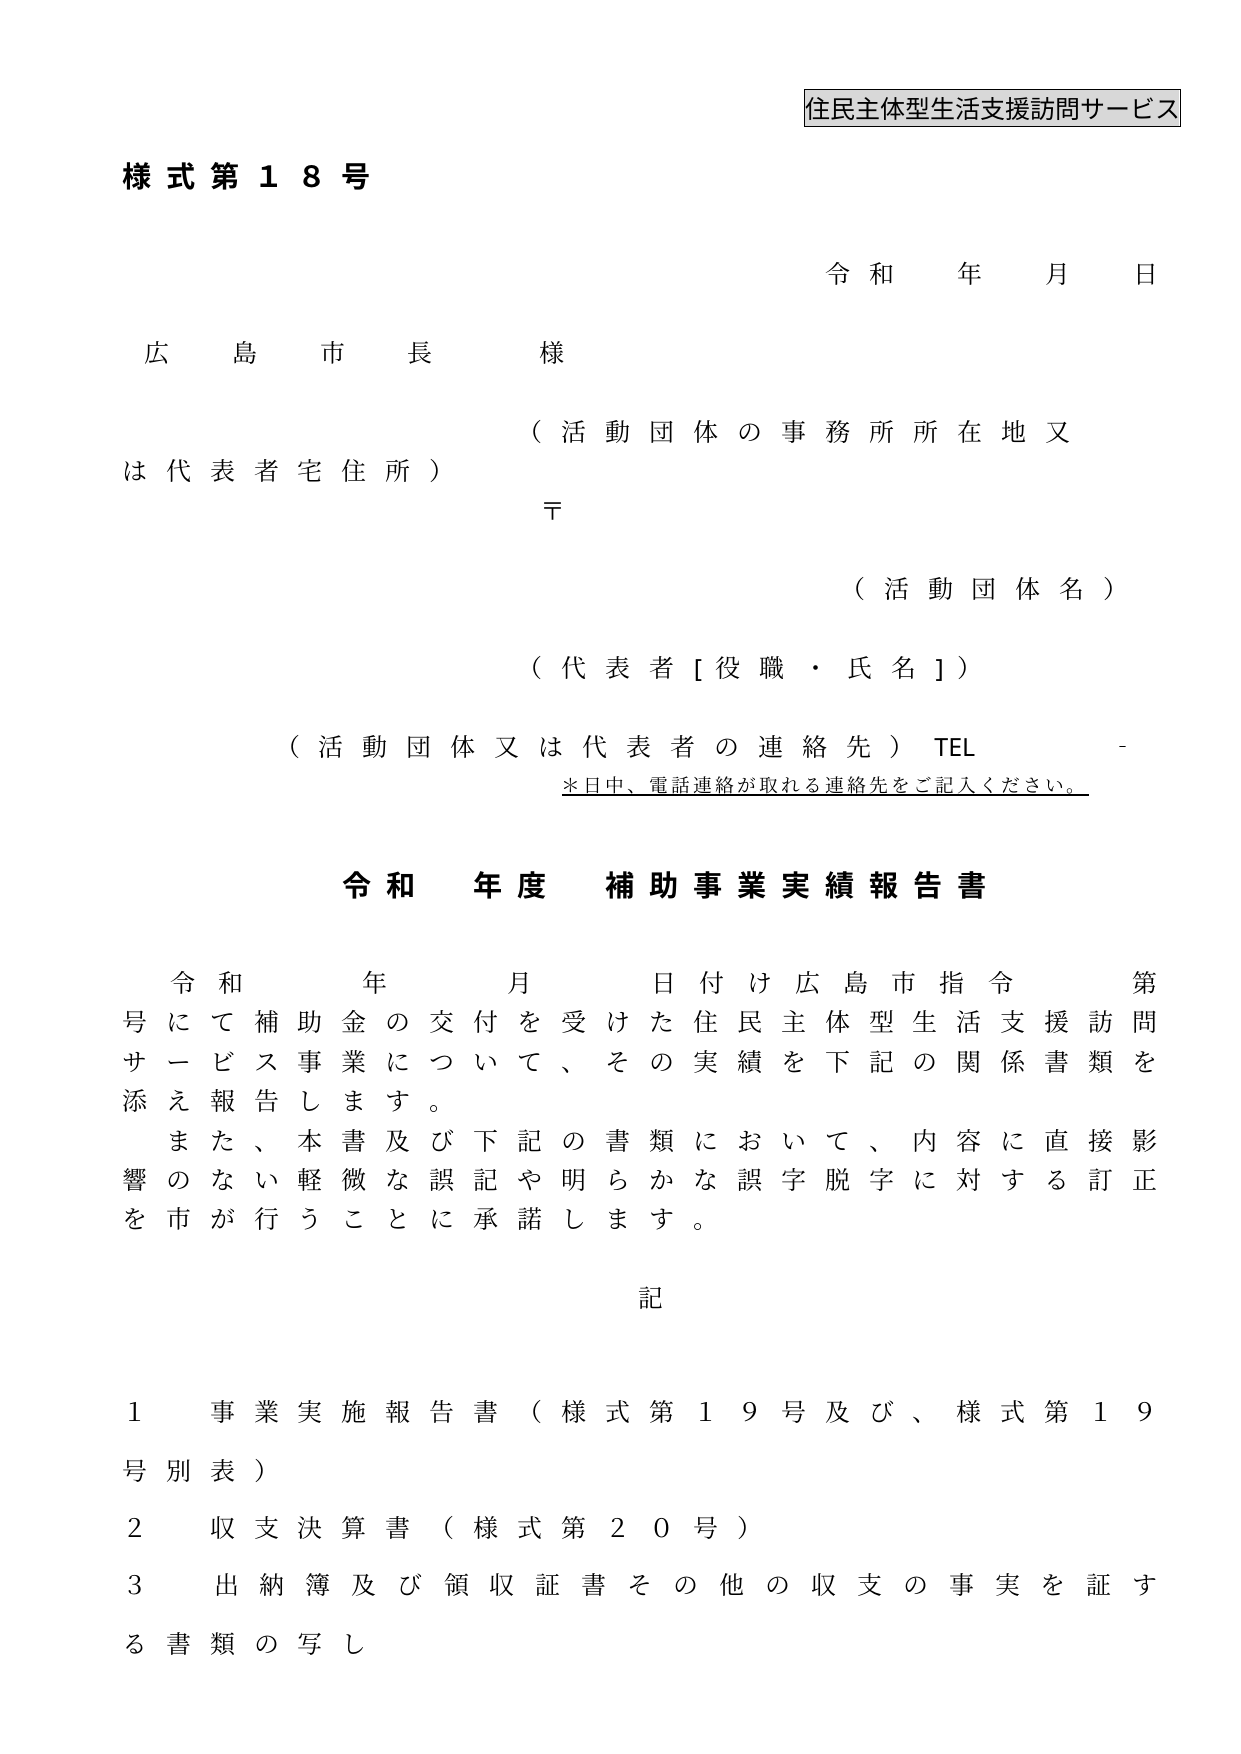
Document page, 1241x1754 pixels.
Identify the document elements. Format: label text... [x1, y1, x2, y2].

text また、本書及び下記の書類において、内容に直接影響のない軽微な誤記や明らかな誤字脱字に対する訂正を市が行うことに承諾します。 [122, 1119, 1177, 1238]
text 〒 [122, 489, 1089, 529]
text （活動団体又は代表者の連絡先）TEL ‐ [122, 726, 1154, 765]
text １ 事業実施報告書（様式第１９号及び、様式第１９号別表） [122, 1391, 1177, 1489]
text （活動団体名） [122, 568, 1148, 608]
text 令和 年 月 日 [122, 253, 1177, 293]
text 令和 年 月 日付け広島市指令 第 号にて補助金の交付を受けた住民主体型生活支援訪問サービス事業について、その実績を下記の関係書類を添え報告します。 [122, 962, 1177, 1119]
text 広 島 市 長 様 [122, 332, 1177, 371]
text ＊日中、電話連絡が取れる連絡先をご記入ください。 [122, 765, 1133, 804]
text （活動団体の事務所所在地又は代表者宅住所） [122, 411, 1089, 489]
text 令和 年度 補助事業実績報告書 [122, 844, 1177, 923]
text （代表者[役職・氏名]） [122, 647, 1133, 686]
text 様式第１８号 [122, 135, 1177, 214]
subtitle 記 [144, 1277, 1177, 1316]
text ２ 収支決算書（様式第２０号） [122, 1507, 1177, 1546]
text ３ 出納簿及び領収証書その他の収支の事実を証する書類の写し [122, 1564, 1177, 1663]
